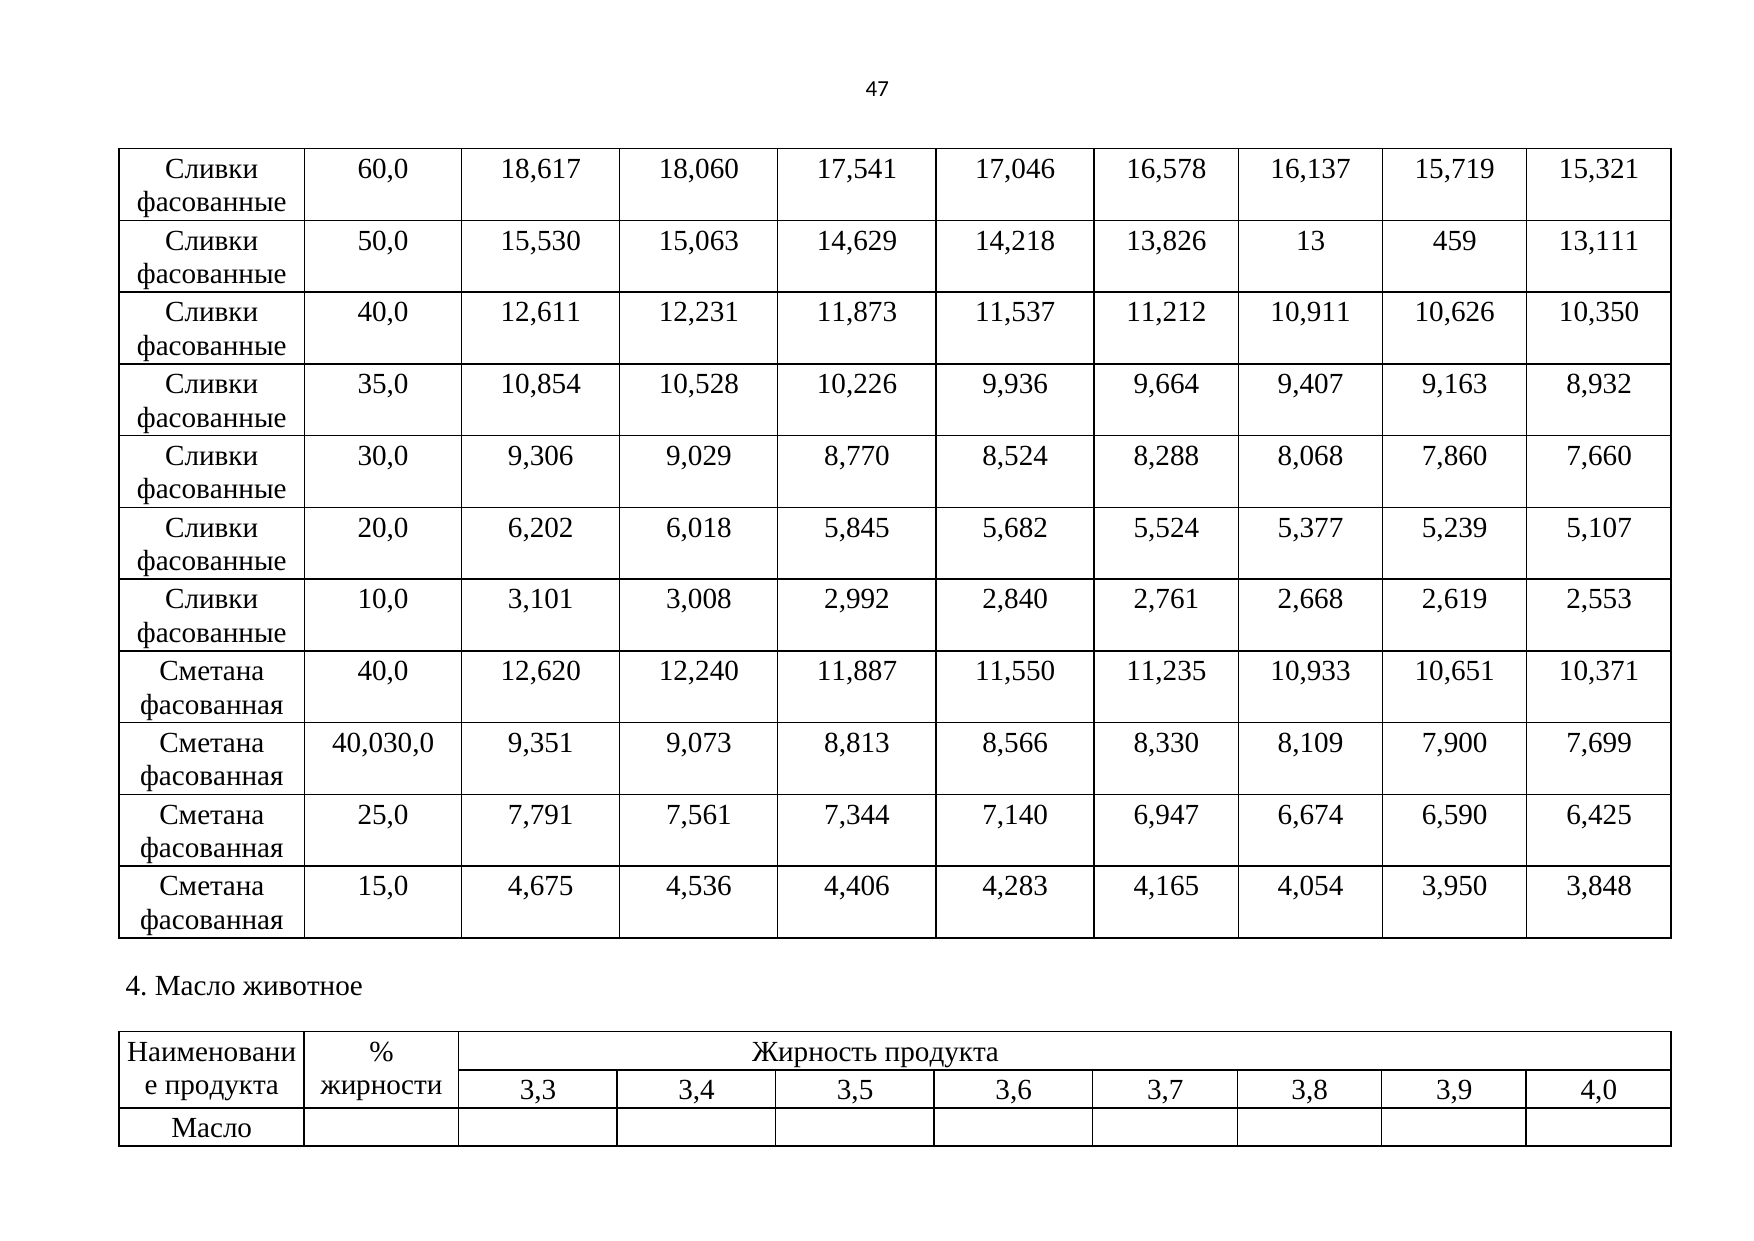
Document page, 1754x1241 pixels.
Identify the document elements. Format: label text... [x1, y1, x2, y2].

table_cell Сметана фасованная [120, 867, 304, 937]
table_cell [776, 1109, 933, 1145]
table_cell 6,947 [1095, 795, 1238, 865]
table_cell 10,0 [305, 580, 461, 650]
table_cell 5,239 [1383, 508, 1526, 578]
table_cell 9,351 [462, 723, 619, 794]
table_header Наименование продукта [120, 1032, 303, 1107]
table_cell 4,0 [1527, 1071, 1670, 1107]
table_cell 11,873 [778, 293, 935, 363]
table_cell 4,406 [778, 867, 935, 937]
table_cell 10,911 [1239, 293, 1382, 363]
table_cell [618, 1109, 775, 1145]
table_cell 3,4 [618, 1071, 775, 1107]
table_cell 10,226 [778, 365, 935, 435]
table_cell 4,536 [620, 867, 777, 937]
table_cell 40,0 [305, 652, 461, 722]
table_cell 3,848 [1527, 867, 1670, 937]
table_cell 15,063 [620, 221, 777, 291]
table_cell [305, 1109, 458, 1145]
table_cell 4,165 [1095, 867, 1238, 937]
table_cell 8,288 [1095, 436, 1238, 507]
table_cell 14,218 [937, 221, 1093, 291]
table_cell 16,578 [1095, 149, 1238, 219]
table_cell [459, 1109, 616, 1145]
table_cell 8,068 [1239, 436, 1382, 507]
table_cell 25,0 [305, 795, 461, 865]
table_cell 6,674 [1239, 795, 1382, 865]
table_cell 14,629 [778, 221, 935, 291]
table_cell 8,932 [1527, 365, 1670, 435]
table_cell Сливки фасованные [120, 580, 304, 650]
table_cell 10,371 [1527, 652, 1670, 722]
table_cell 3,8 [1238, 1071, 1381, 1107]
table_cell 2,553 [1527, 580, 1670, 650]
table_cell 35,0 [305, 365, 461, 435]
table_cell 7,561 [620, 795, 777, 865]
table_cell 10,528 [620, 365, 777, 435]
table_cell 9,029 [620, 436, 777, 507]
table_cell 15,719 [1383, 149, 1526, 219]
table_cell 7,699 [1527, 723, 1670, 794]
table_cell 40,0 [305, 293, 461, 363]
table_cell 8,813 [778, 723, 935, 794]
table_cell Сливки фасованные [120, 508, 304, 578]
table_cell 3,101 [462, 580, 619, 650]
table_cell 9,306 [462, 436, 619, 507]
table_cell 7,900 [1383, 723, 1526, 794]
table_cell 15,530 [462, 221, 619, 291]
table_cell 9,163 [1383, 365, 1526, 435]
table_cell 10,854 [462, 365, 619, 435]
table_cell Сметана фасованная [120, 795, 304, 865]
table_cell 10,651 [1383, 652, 1526, 722]
table_cell 11,212 [1095, 293, 1238, 363]
table_cell [1238, 1109, 1381, 1145]
table_cell 7,791 [462, 795, 619, 865]
table_cell 8,524 [937, 436, 1093, 507]
table_cell 17,541 [778, 149, 935, 219]
table_cell [1382, 1109, 1525, 1145]
table_cell 8,770 [778, 436, 935, 507]
table_cell 18,060 [620, 149, 777, 219]
table_cell 2,668 [1239, 580, 1382, 650]
table_cell 15,321 [1527, 149, 1670, 219]
table_cell 9,073 [620, 723, 777, 794]
table_cell [1093, 1109, 1237, 1145]
table_cell 2,761 [1095, 580, 1238, 650]
table_cell [935, 1109, 1092, 1145]
table_cell 10,350 [1527, 293, 1670, 363]
table_cell 60,0 [305, 149, 461, 219]
table_cell 6,202 [462, 508, 619, 578]
table_cell Сметана фасованная [120, 652, 304, 722]
table_cell 40,030,0 [305, 723, 461, 794]
table_cell 8,109 [1239, 723, 1382, 794]
table_cell 16,137 [1239, 149, 1382, 219]
table_cell 10,626 [1383, 293, 1526, 363]
table_cell Сливки фасованные [120, 293, 304, 363]
table_cell 30,0 [305, 436, 461, 507]
table_cell 12,620 [462, 652, 619, 722]
table_cell Сливки фасованные [120, 436, 304, 507]
table_cell 2,840 [937, 580, 1093, 650]
table_cell Сливки фасованные [120, 365, 304, 435]
table_cell 7,140 [937, 795, 1093, 865]
table_cell 3,3 [459, 1071, 616, 1107]
table_cell 13,826 [1095, 221, 1238, 291]
table_cell 4,054 [1239, 867, 1382, 937]
table_cell 459 [1383, 221, 1526, 291]
table_cell 9,664 [1095, 365, 1238, 435]
table_cell 2,619 [1383, 580, 1526, 650]
table_cell 9,936 [937, 365, 1093, 435]
table_cell 13 [1239, 221, 1382, 291]
table_cell Сметана фасованная [120, 723, 304, 794]
table_cell 5,682 [937, 508, 1093, 578]
table_cell 20,0 [305, 508, 461, 578]
table_cell 5,107 [1527, 508, 1670, 578]
table_cell 6,425 [1527, 795, 1670, 865]
table_cell 11,235 [1095, 652, 1238, 722]
table_cell 8,330 [1095, 723, 1238, 794]
table_cell 2,992 [778, 580, 935, 650]
table_cell 3,008 [620, 580, 777, 650]
table_cell 7,660 [1527, 436, 1670, 507]
table_cell 15,0 [305, 867, 461, 937]
table_cell 5,377 [1239, 508, 1382, 578]
table_cell Масло животное [120, 1109, 303, 1145]
table_cell 12,611 [462, 293, 619, 363]
table_cell 6,018 [620, 508, 777, 578]
table_cell Сливки фасованные [120, 221, 304, 291]
table_cell 11,887 [778, 652, 935, 722]
table_cell 18,617 [462, 149, 619, 219]
table_cell 6,590 [1383, 795, 1526, 865]
table_cell 7,860 [1383, 436, 1526, 507]
table_header % жирности [305, 1032, 458, 1107]
table_cell 13,111 [1527, 221, 1670, 291]
table_cell 10,933 [1239, 652, 1382, 722]
table_cell 3,5 [776, 1071, 933, 1107]
table_cell 5,845 [778, 508, 935, 578]
table_cell 17,046 [937, 149, 1093, 219]
table_cell 3,9 [1382, 1071, 1525, 1107]
table_cell 7,344 [778, 795, 935, 865]
table_cell 3,950 [1383, 867, 1526, 937]
table_cell 8,566 [937, 723, 1093, 794]
table_header Жирность продукта [459, 1032, 1670, 1069]
table_cell 4,283 [937, 867, 1093, 937]
table_cell 50,0 [305, 221, 461, 291]
table_cell 3,6 [935, 1071, 1092, 1107]
table_cell Сливки фасованные [120, 149, 304, 219]
table_cell 9,407 [1239, 365, 1382, 435]
table_cell 11,537 [937, 293, 1093, 363]
table_cell 12,240 [620, 652, 777, 722]
table_cell 12,231 [620, 293, 777, 363]
table_cell 3,7 [1093, 1071, 1237, 1107]
table_cell 4,675 [462, 867, 619, 937]
text 4. Масло животное [118, 968, 1636, 1001]
table_cell 11,550 [937, 652, 1093, 722]
table_cell 5,524 [1095, 508, 1238, 578]
table_cell [1527, 1109, 1670, 1145]
